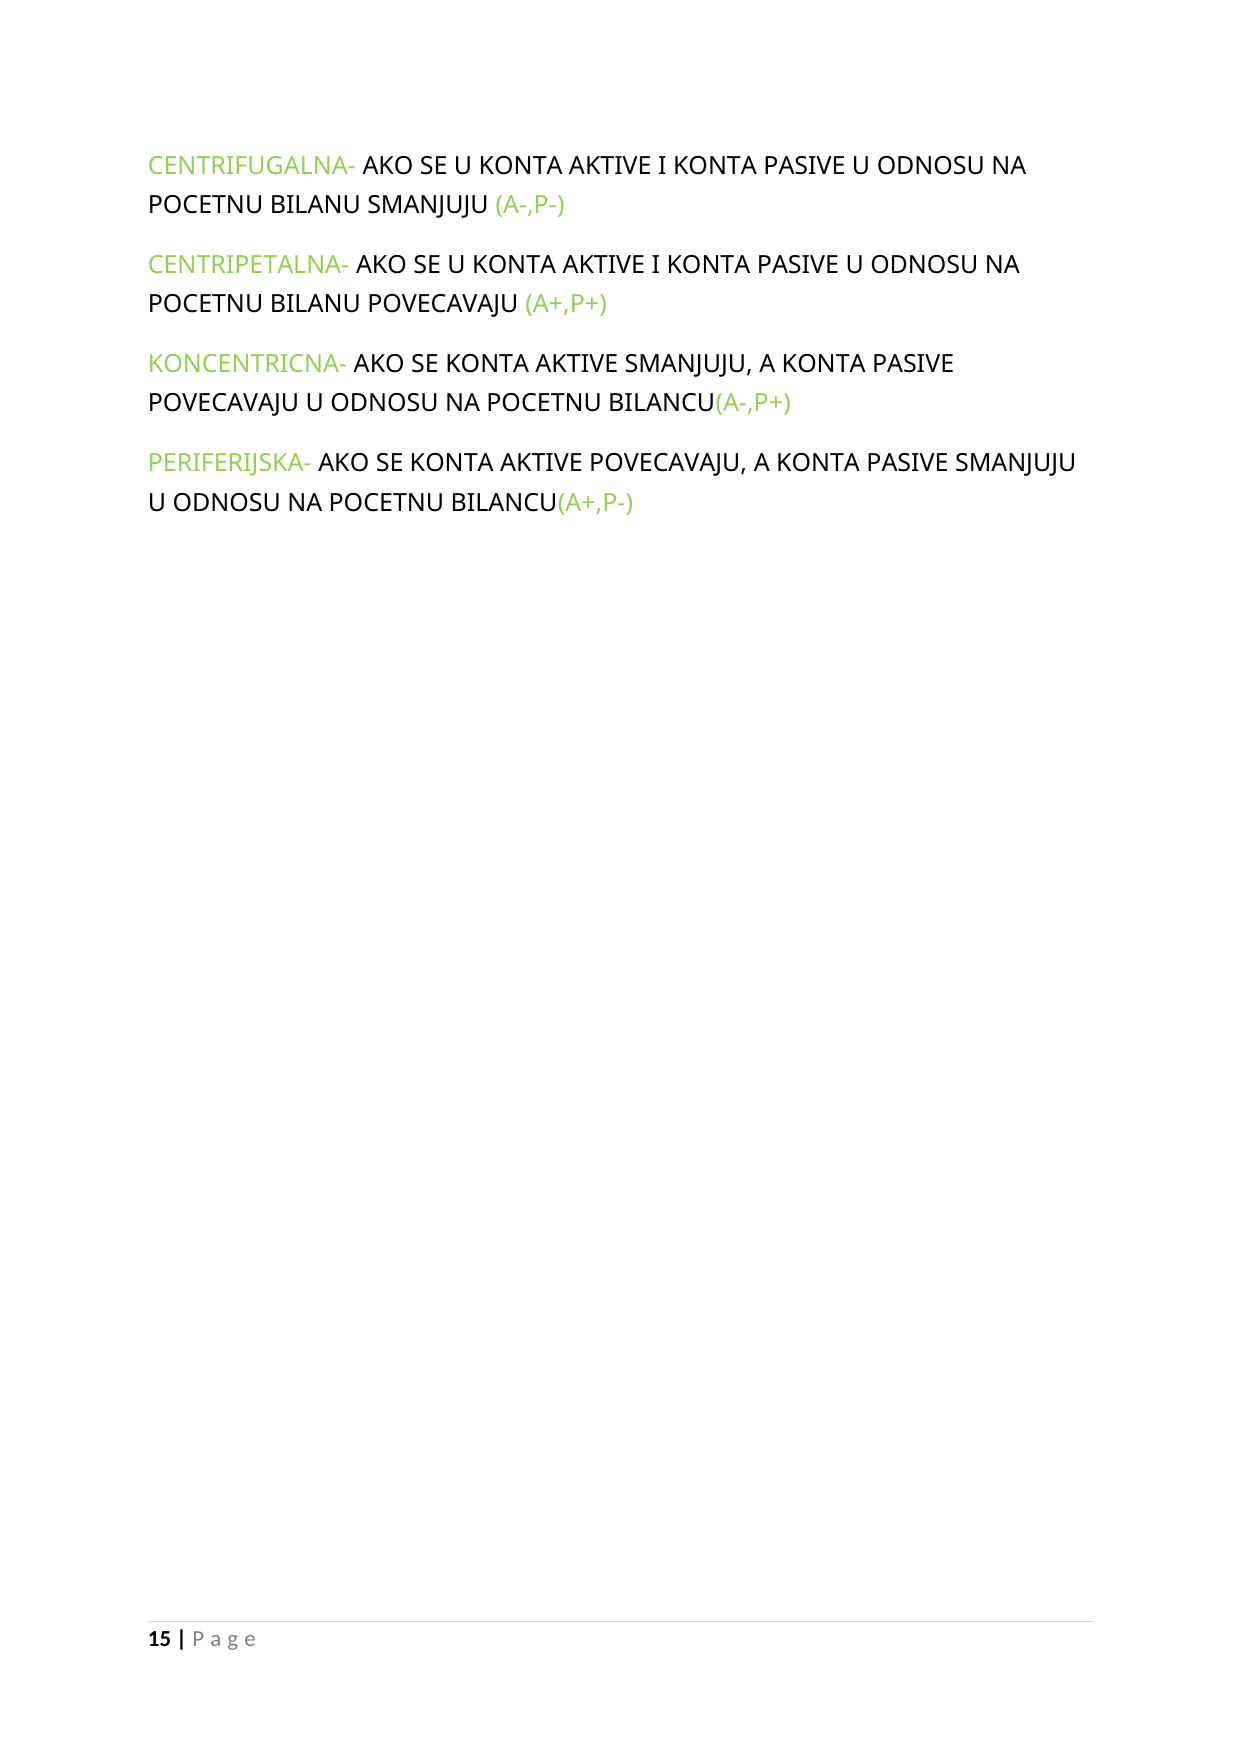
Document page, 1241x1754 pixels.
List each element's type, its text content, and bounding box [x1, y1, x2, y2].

text CENTRIFUGALNA- AKO SE U KONTA AKTIVE I KONTA PASIVE U ODNOSU NA POCETNU BILANU SMANJUJU (A-,P-) [148, 148, 1093, 221]
text CENTRIPETALNA- AKO SE U KONTA AKTIVE I KONTA PASIVE U ODNOSU NA POCETNU BILANU POVECAVAJU (A+,P+) [148, 247, 1093, 320]
text KONCENTRICNA- AKO SE KONTA AKTIVE SMANJUJU, A KONTA PASIVE POVECAVAJU U ODNOSU NA POCETNU BILANCU(A-,P+) [148, 346, 1093, 419]
text PERIFERIJSKA- AKO SE KONTA AKTIVE POVECAVAJU, A KONTA PASIVE SMANJUJU U ODNOSU NA POCETNU BILANCU(A+,P-) [148, 445, 1093, 518]
